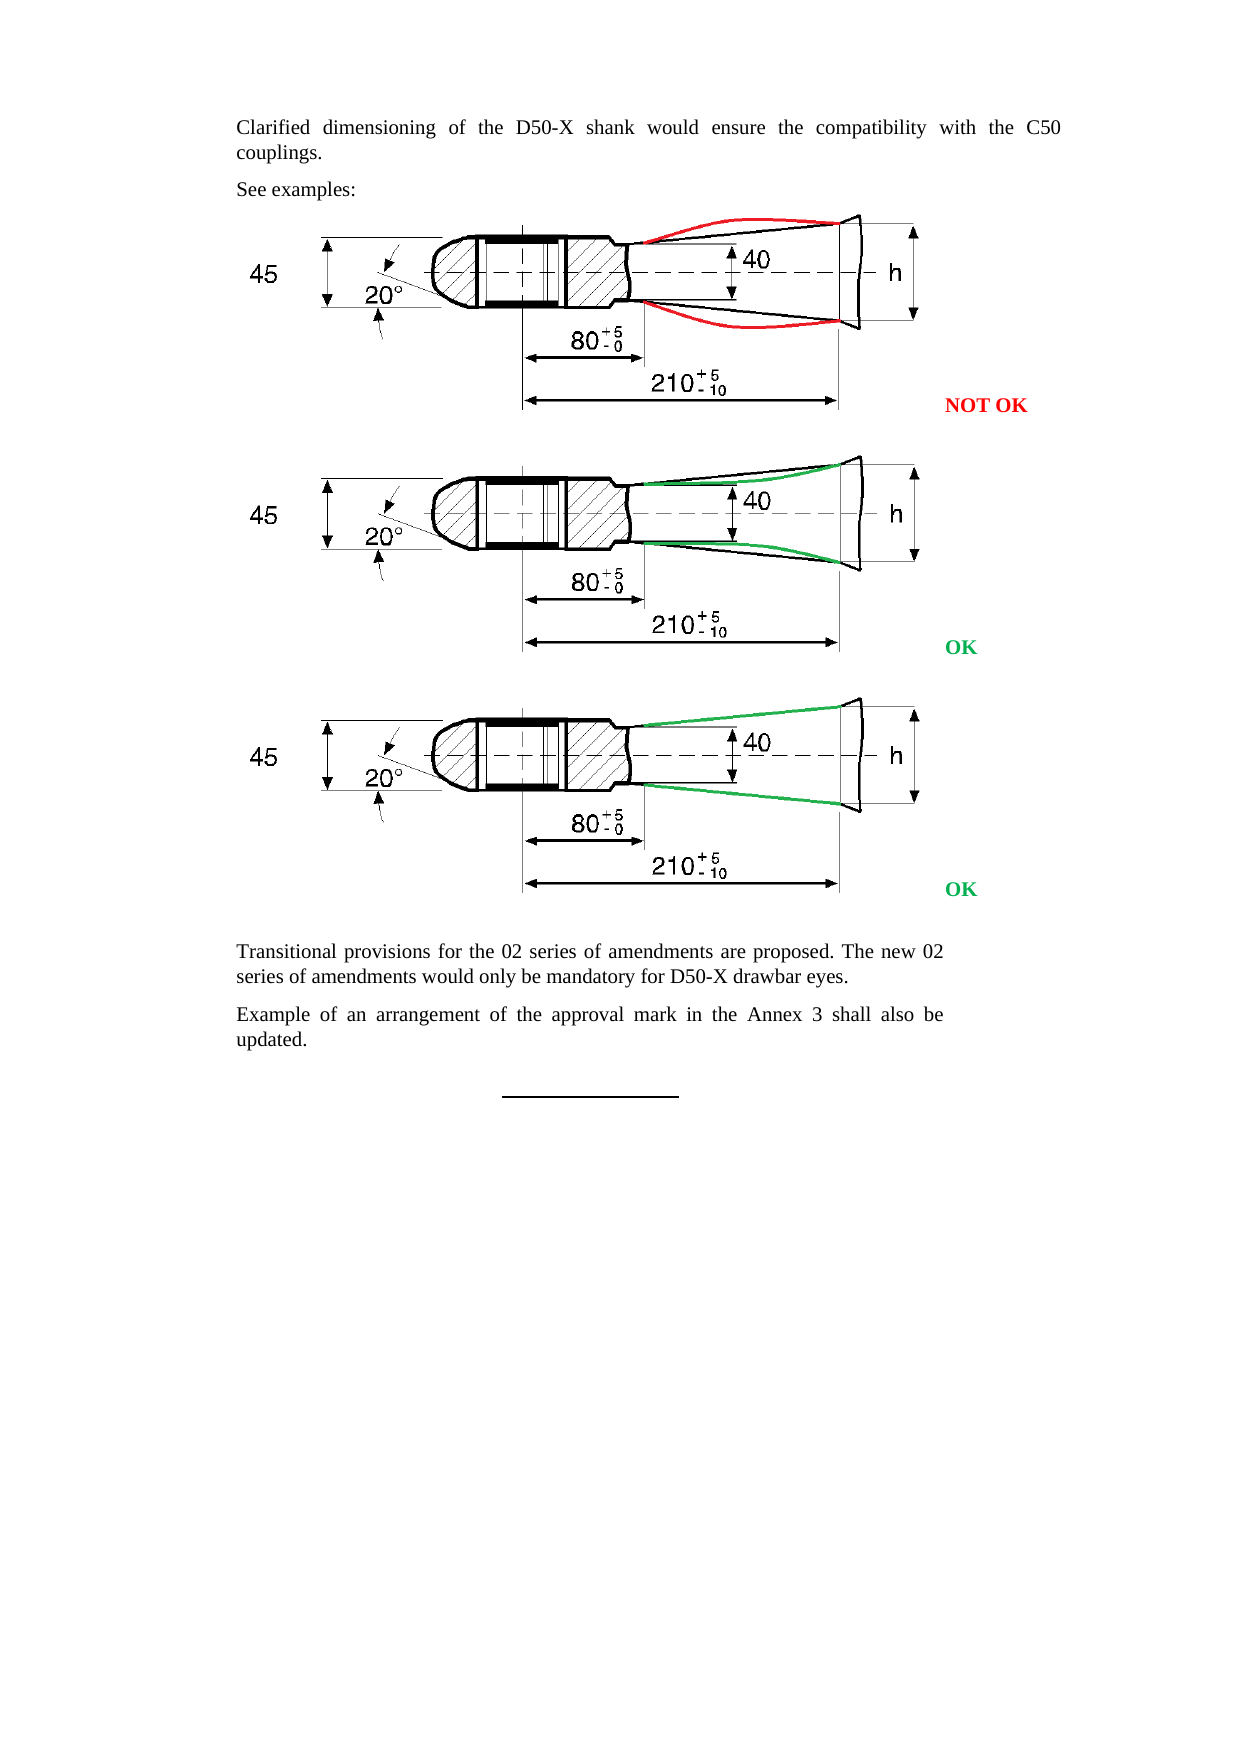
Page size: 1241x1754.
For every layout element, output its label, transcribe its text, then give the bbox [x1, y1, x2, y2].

text Clarified dimensioning of the D50-X shank would ensure the compatibility with the C50 couplings. [236, 89, 1063, 164]
text Transitional provisions for the 02 series of amendments are proposed. The new 02 series of amendments would only be mandatory for D50-X drawbar eyes. [236, 938, 945, 988]
picture [236, 696, 933, 896]
text Example of an arrangement of the approval mark in the Annex 3 shall also be updated. [236, 1001, 945, 1051]
picture [236, 213, 932, 413]
text See examples: [236, 176, 1063, 201]
picture [236, 454, 933, 655]
